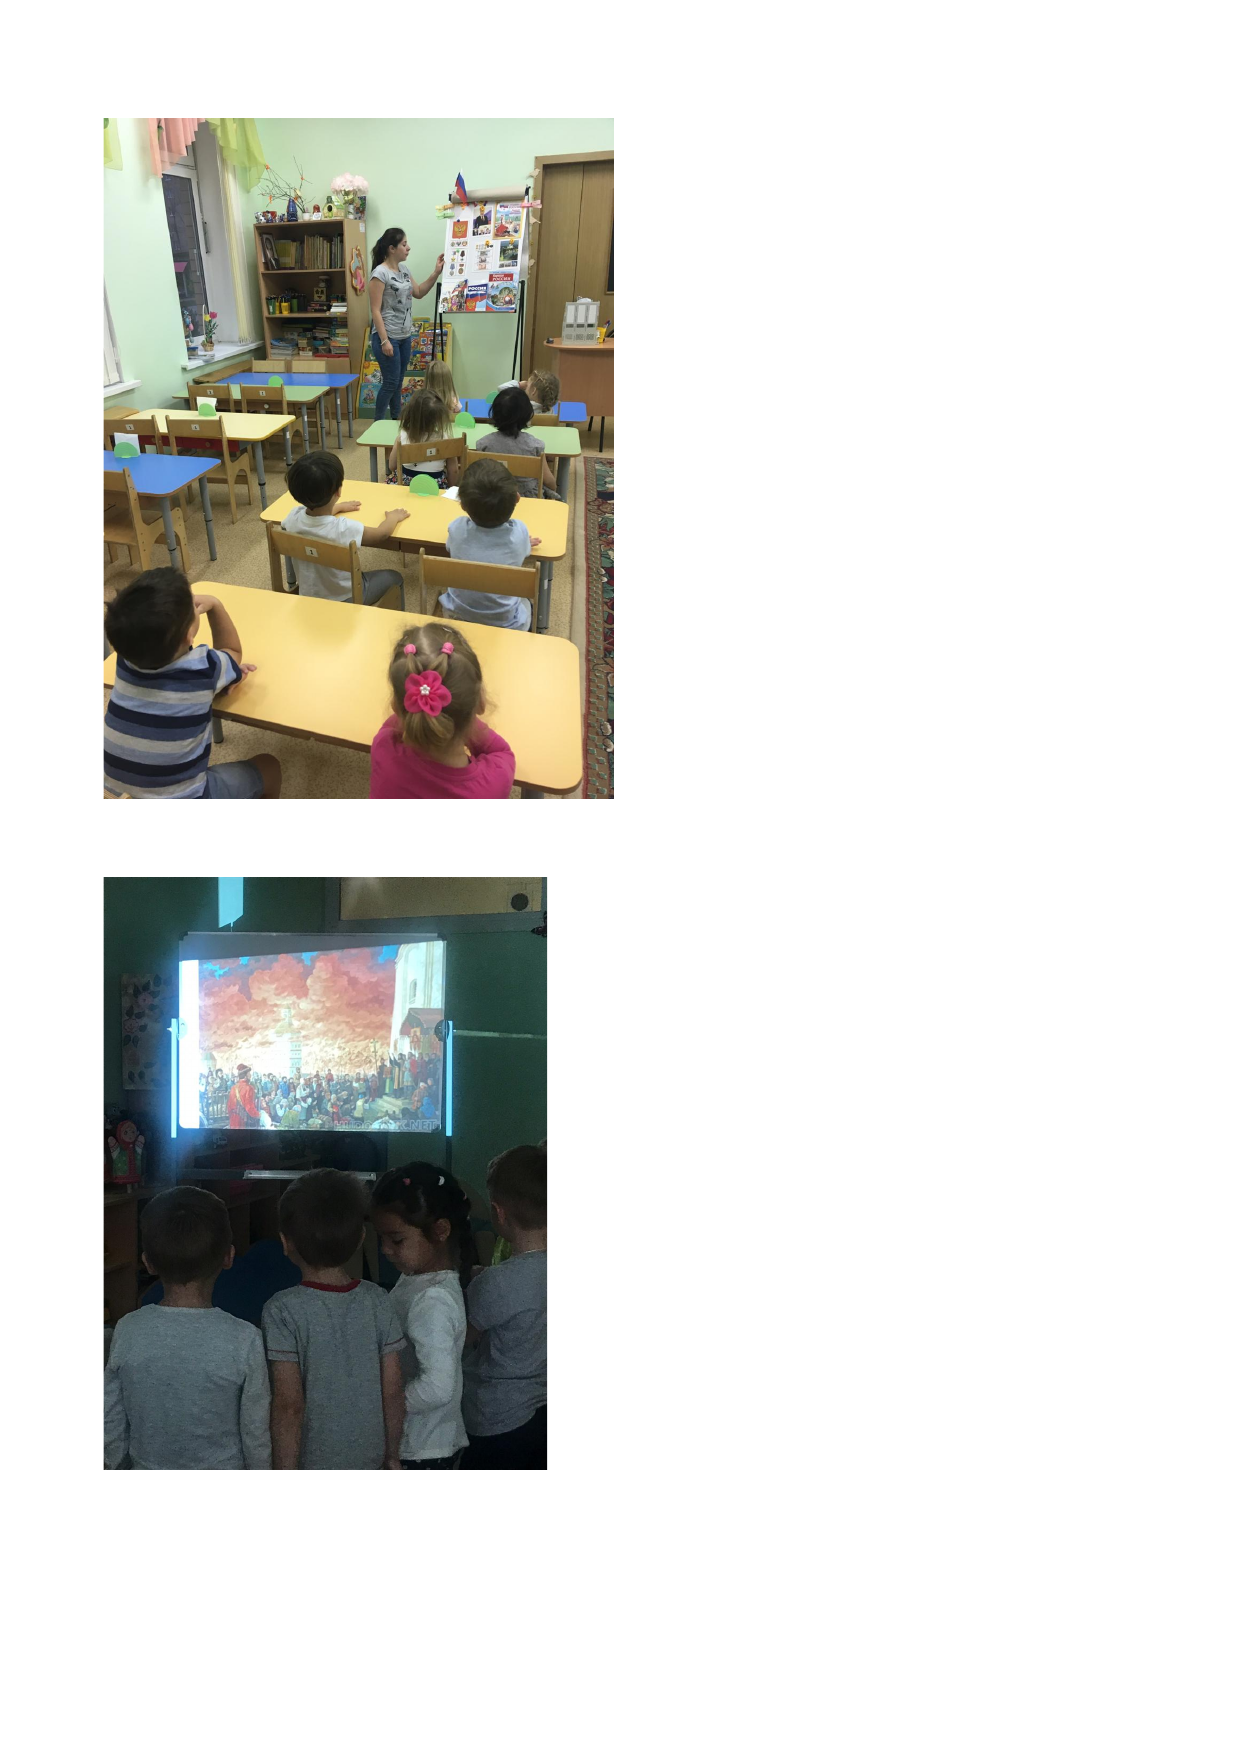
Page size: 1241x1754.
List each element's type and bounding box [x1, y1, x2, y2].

picture [103, 877, 548, 1470]
picture [103, 118, 614, 799]
